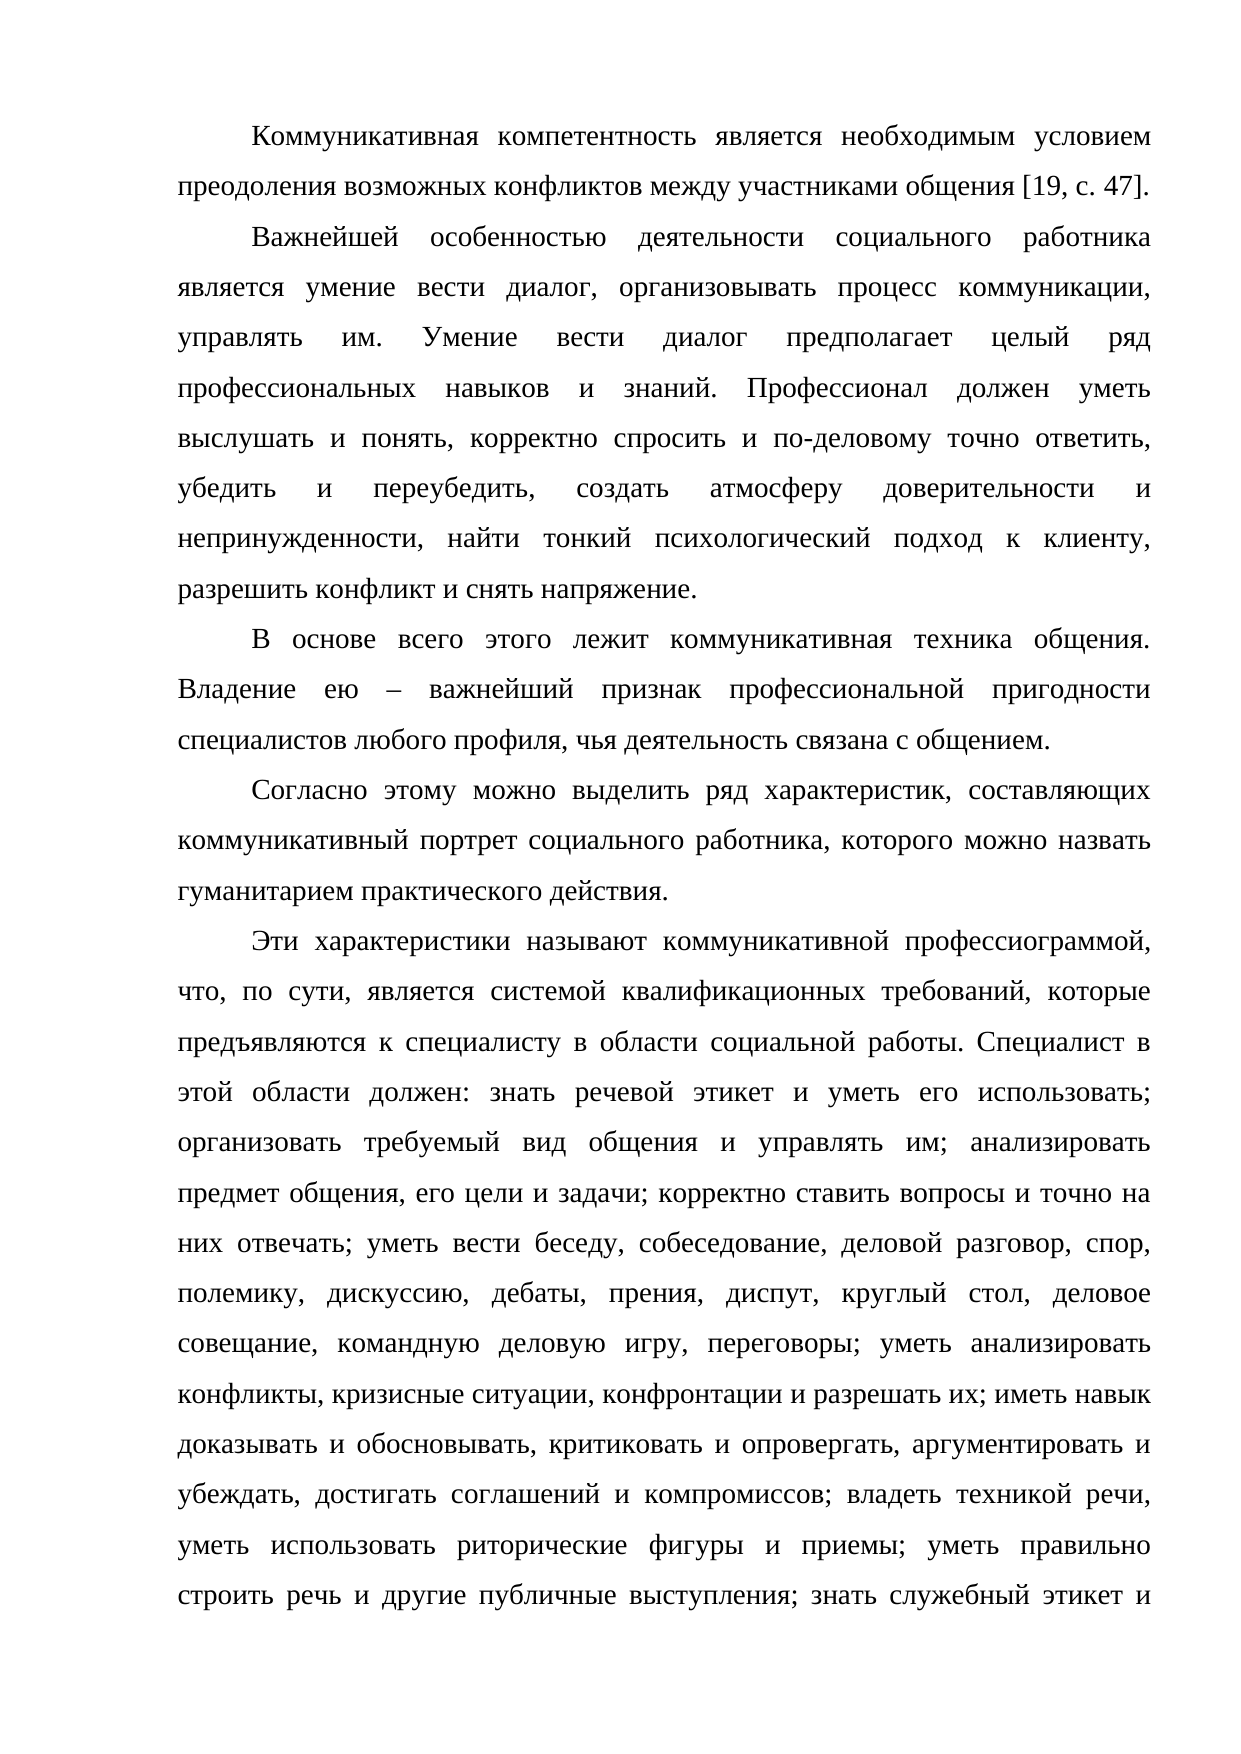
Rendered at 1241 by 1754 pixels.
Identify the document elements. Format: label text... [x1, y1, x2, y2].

text В основе всего этого лежит коммуникативная техника общения. Владение ею – важнейший признак профессиональной пригодности специалистов любого профиля, чья деятельность связана с общением. [177, 621, 1152, 755]
text Согласно этому можно выделить ряд характеристик, составляющих коммуникативный портрет социального работника, которого можно назвать гуманитарием практического действия. [177, 772, 1152, 906]
text Коммуникативная компетентность является необходимым условием преодоления возможных конфликтов между участниками общения [19, с. 47]. [177, 118, 1152, 202]
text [177, 923, 1152, 1611]
text Важнейшей особенностью деятельности социального работника является умение вести диалог, организовывать процесс коммуникации, управлять им. Умение вести диалог предполагает целый ряд профессиональных навыков и знаний. Профессионал должен уметь выслушать и понять, корректно спросить и по-деловому точно ответить, убедить и переубедить, создать атмосферу доверительности и непринужденности, найти тонкий психологический подход к клиенту, разрешить конфликт и снять напряжение. [177, 219, 1152, 604]
